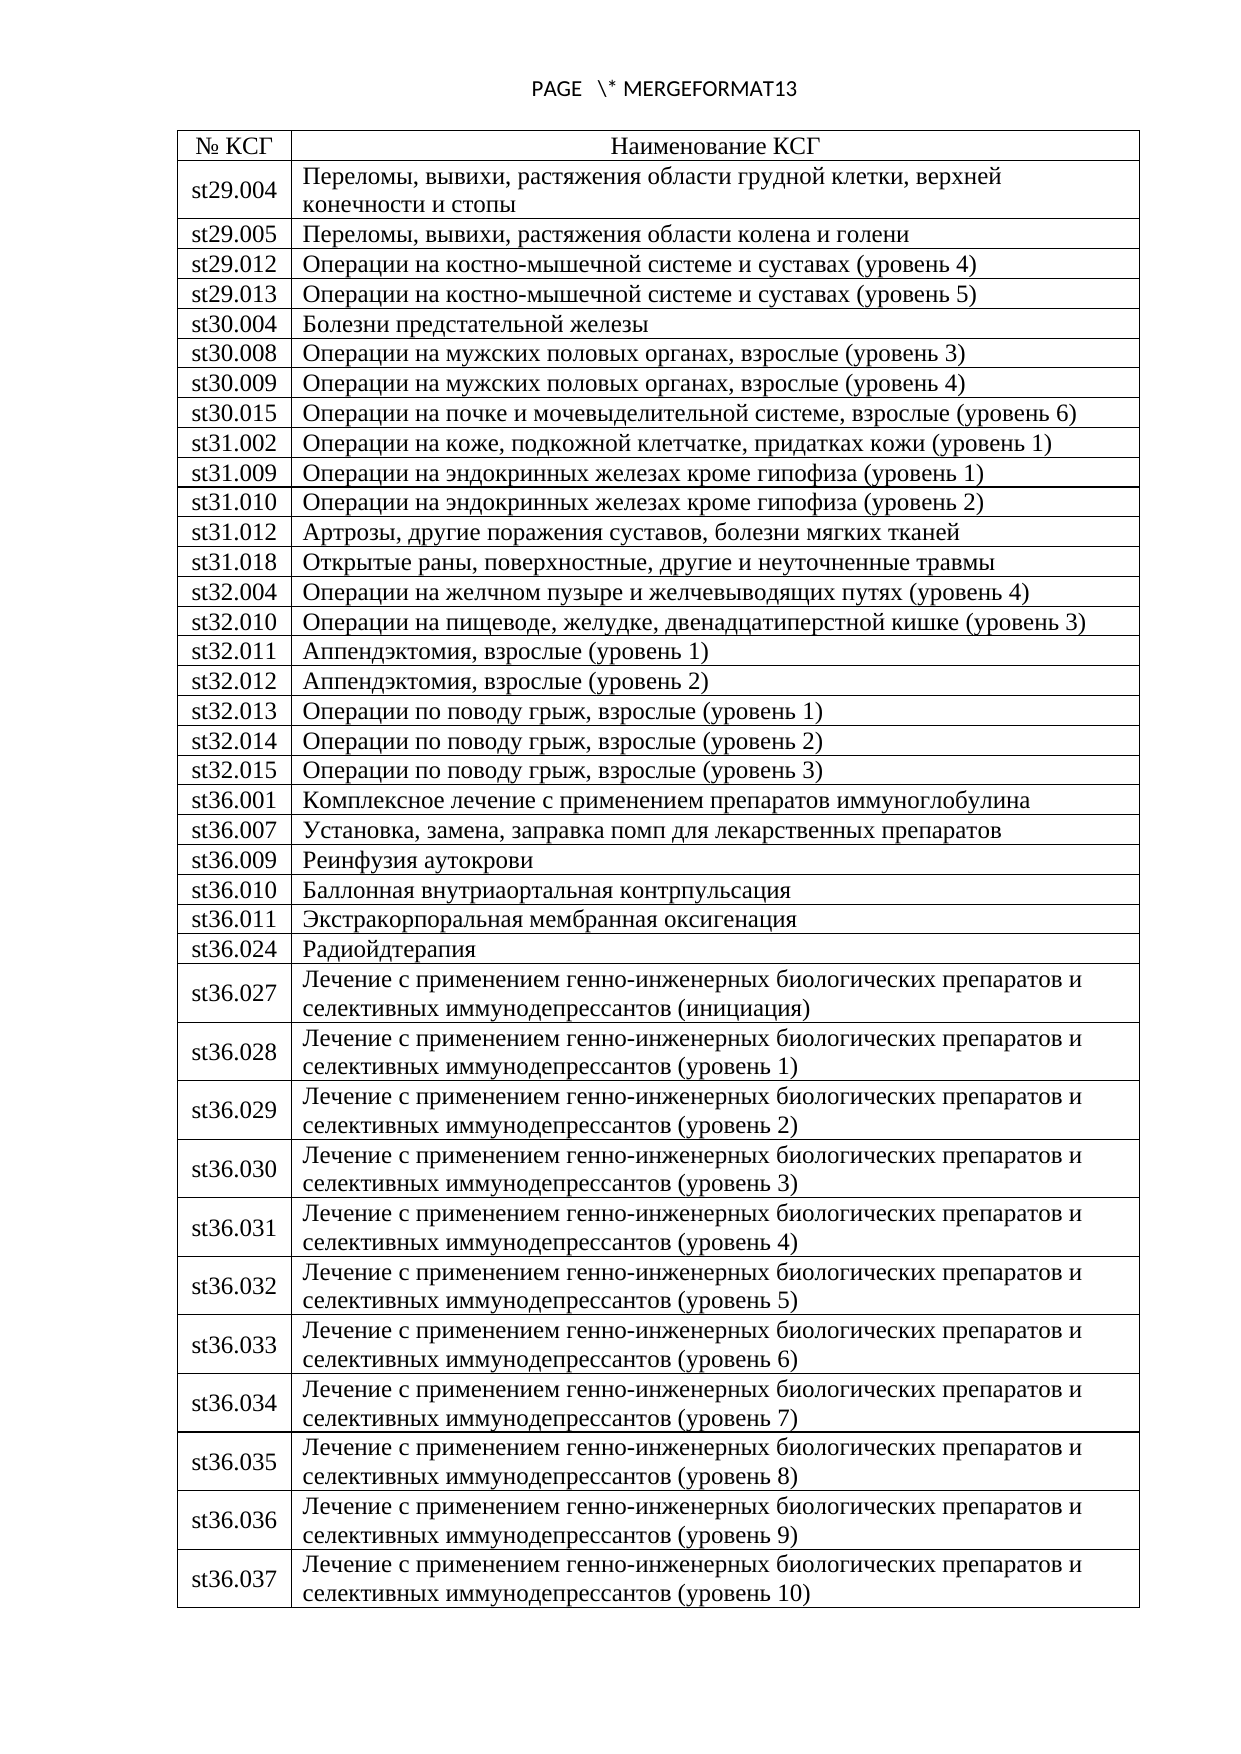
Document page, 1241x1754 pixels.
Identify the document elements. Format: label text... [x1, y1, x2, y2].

table_cell Лечение с применением генно-инженерных биологических препаратов и селективных иммунодепрессантов (уровень 2) [292, 1081, 1139, 1139]
table_cell st29.012 [178, 249, 291, 278]
table_cell st31.002 [178, 428, 291, 457]
table_cell st36.032 [178, 1257, 291, 1314]
table_cell Операции на коже, подкожной клетчатке, придатках кожи (уровень 1) [292, 428, 1139, 457]
table_cell st36.011 [178, 905, 291, 933]
table_cell st36.030 [178, 1140, 291, 1197]
table_cell Экстракорпоральная мембранная оксигенация [292, 905, 1139, 933]
table_cell Лечение с применением генно-инженерных биологических препаратов и селективных иммунодепрессантов (уровень 4) [292, 1198, 1139, 1256]
table_cell Лечение с применением генно-инженерных биологических препаратов и селективных иммунодепрессантов (уровень 6) [292, 1315, 1139, 1373]
table_cell Лечение с применением генно-инженерных биологических препаратов и селективных иммунодепрессантов (уровень 5) [292, 1257, 1139, 1314]
table_cell Лечение с применением генно-инженерных биологических препаратов и селективных иммунодепрессантов (уровень 8) [292, 1433, 1139, 1490]
table_cell Открытые раны, поверхностные, другие и неуточненные травмы [292, 547, 1139, 576]
table_cell st29.005 [178, 219, 291, 248]
table_cell Лечение с применением генно-инженерных биологических препаратов и селективных иммунодепрессантов (инициация) [292, 964, 1139, 1022]
table_header Наименование КСГ [292, 131, 1139, 160]
table_cell st36.031 [178, 1198, 291, 1256]
table_cell st32.014 [178, 726, 291, 754]
table_cell Операции на пищеводе, желудке, двенадцатиперстной кишке (уровень 3) [292, 607, 1139, 635]
table_cell st36.033 [178, 1315, 291, 1373]
table_cell Операции по поводу грыж, взрослые (уровень 3) [292, 756, 1139, 784]
table_cell st36.010 [178, 875, 291, 903]
table_cell Лечение с применением генно-инженерных биологических препаратов и селективных иммунодепрессантов (уровень 7) [292, 1374, 1139, 1431]
table_cell Переломы, вывихи, растяжения области колена и голени [292, 219, 1139, 248]
table_cell st31.018 [178, 547, 291, 576]
table_cell Операции на эндокринных железах кроме гипофиза (уровень 2) [292, 488, 1139, 516]
table_cell st36.029 [178, 1081, 291, 1139]
table_cell st30.015 [178, 398, 291, 427]
table_cell st36.009 [178, 845, 291, 874]
table_cell st32.015 [178, 756, 291, 784]
table_cell st32.010 [178, 607, 291, 635]
table_cell Операции по поводу грыж, взрослые (уровень 1) [292, 696, 1139, 725]
table_cell st29.004 [178, 161, 291, 218]
table_cell Реинфузия аутокрови [292, 845, 1139, 874]
table_cell st30.004 [178, 309, 291, 337]
table_cell st36.037 [178, 1550, 291, 1607]
table_cell st32.012 [178, 666, 291, 695]
table_cell Лечение с применением генно-инженерных биологических препаратов и селективных иммунодепрессантов (уровень 3) [292, 1140, 1139, 1197]
table_cell Операции по поводу грыж, взрослые (уровень 2) [292, 726, 1139, 754]
table_cell Болезни предстательной железы [292, 309, 1139, 337]
table_cell Лечение с применением генно-инженерных биологических препаратов и селективных иммунодепрессантов (уровень 10) [292, 1550, 1139, 1607]
table_cell Операции на эндокринных железах кроме гипофиза (уровень 1) [292, 458, 1139, 486]
table_cell st31.009 [178, 458, 291, 486]
table_cell Операции на желчном пузыре и желчевыводящих путях (уровень 4) [292, 577, 1139, 606]
table_cell Баллонная внутриаортальная контрпульсация [292, 875, 1139, 903]
table_cell Лечение с применением генно-инженерных биологических препаратов и селективных иммунодепрессантов (уровень 1) [292, 1023, 1139, 1080]
table_cell st32.004 [178, 577, 291, 606]
table_cell st31.010 [178, 488, 291, 516]
table_cell st36.024 [178, 934, 291, 963]
table_cell st32.013 [178, 696, 291, 725]
table_cell st29.013 [178, 279, 291, 308]
table_cell st36.036 [178, 1491, 291, 1548]
table_cell Радиойдтерапия [292, 934, 1139, 963]
table_cell Аппендэктомия, взрослые (уровень 2) [292, 666, 1139, 695]
table_cell Аппендэктомия, взрослые (уровень 1) [292, 636, 1139, 665]
table_cell st36.027 [178, 964, 291, 1022]
table_cell Установка, замена, заправка помп для лекарственных препаратов [292, 815, 1139, 844]
table_cell st31.012 [178, 517, 291, 546]
table_cell Переломы, вывихи, растяжения области грудной клетки, верхней конечности и стопы [292, 161, 1139, 218]
table_cell st30.009 [178, 368, 291, 397]
table_cell st36.034 [178, 1374, 291, 1431]
table_cell st36.035 [178, 1433, 291, 1490]
table_cell Операции на мужских половых органах, взрослые (уровень 3) [292, 339, 1139, 367]
table_header № КСГ [178, 131, 291, 160]
table_cell Операции на костно-мышечной системе и суставах (уровень 4) [292, 249, 1139, 278]
table_cell Операции на костно-мышечной системе и суставах (уровень 5) [292, 279, 1139, 308]
table_cell st32.011 [178, 636, 291, 665]
table_cell st36.007 [178, 815, 291, 844]
table_cell st36.001 [178, 785, 291, 814]
table_cell Лечение с применением генно-инженерных биологических препаратов и селективных иммунодепрессантов (уровень 9) [292, 1491, 1139, 1548]
table_cell st36.028 [178, 1023, 291, 1080]
table_cell Комплексное лечение с применением препаратов иммуноглобулина [292, 785, 1139, 814]
table_cell Операции на почке и мочевыделительной системе, взрослые (уровень 6) [292, 398, 1139, 427]
table_cell Операции на мужских половых органах, взрослые (уровень 4) [292, 368, 1139, 397]
table_cell Артрозы, другие поражения суставов, болезни мягких тканей [292, 517, 1139, 546]
table_cell st30.008 [178, 339, 291, 367]
